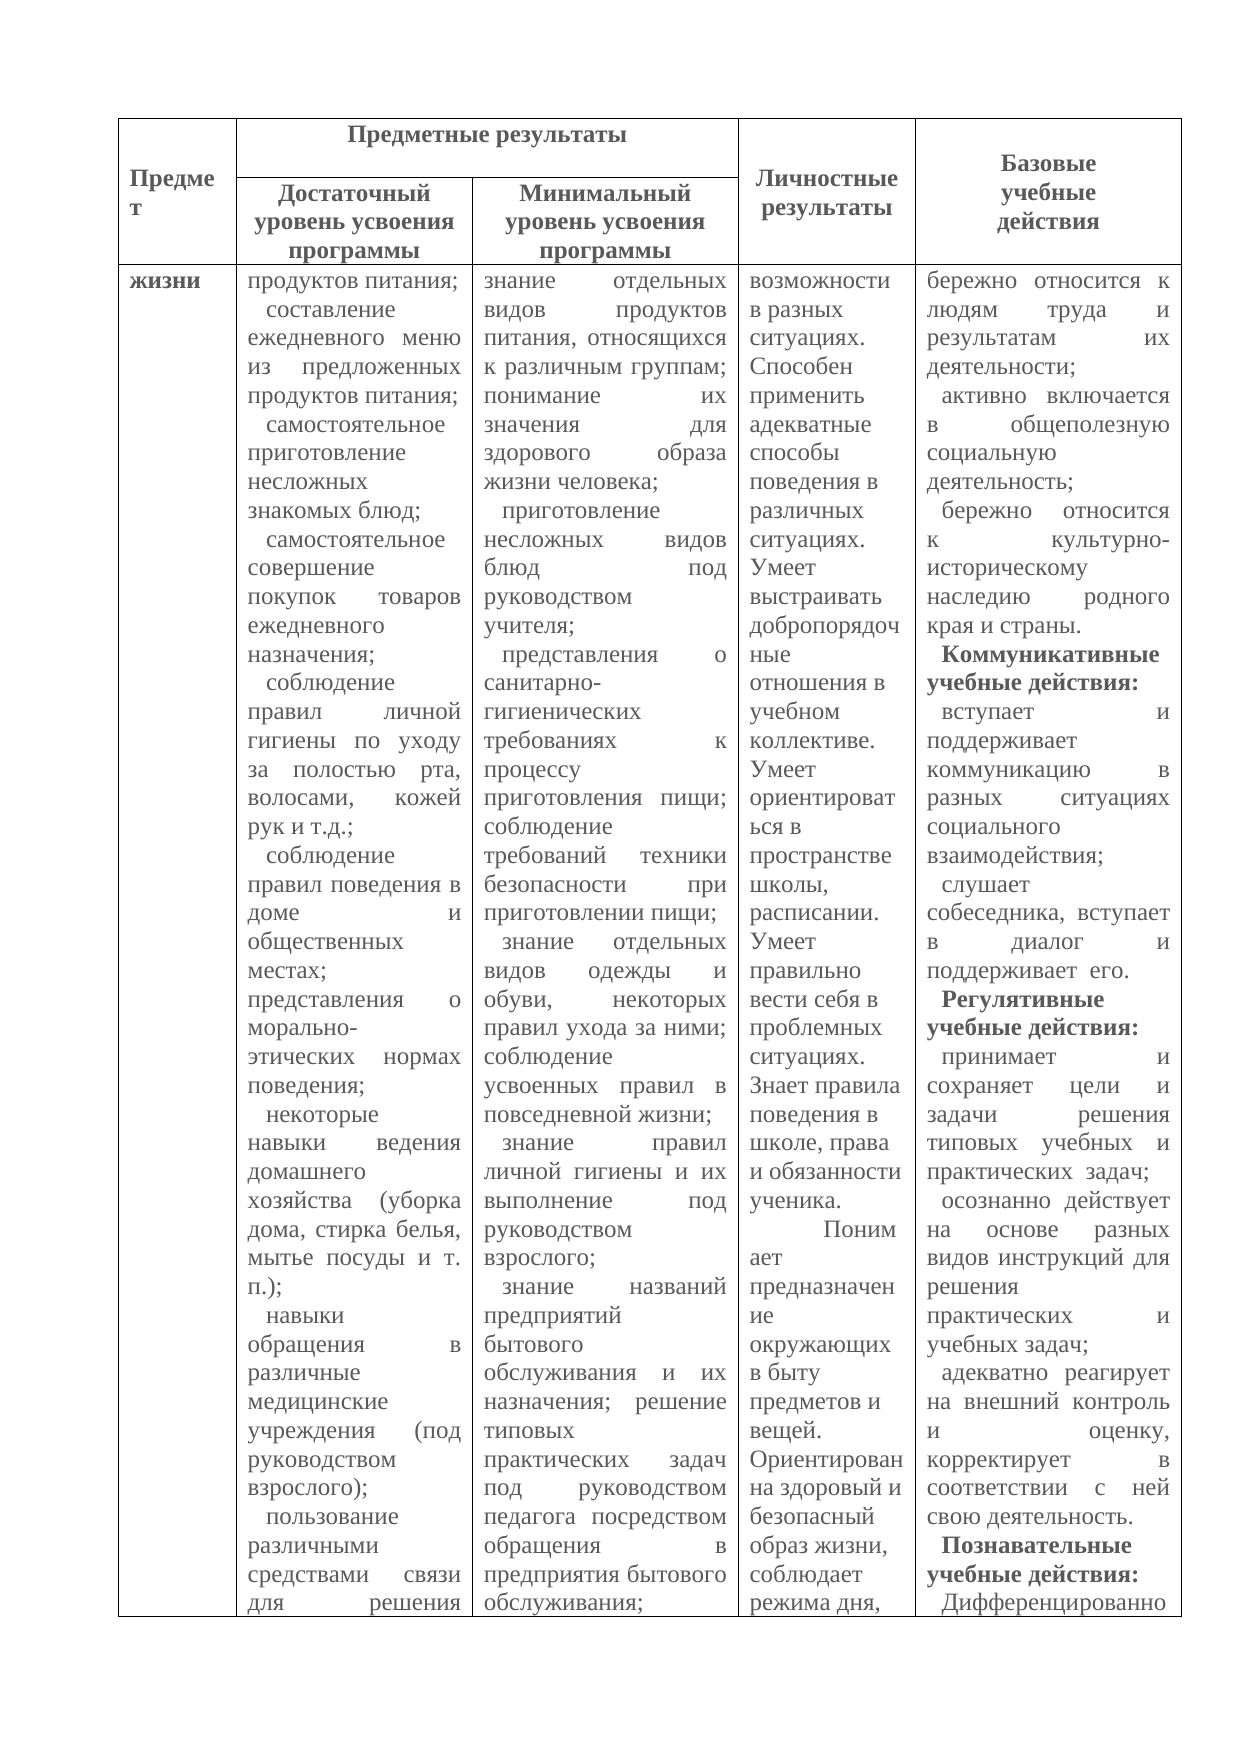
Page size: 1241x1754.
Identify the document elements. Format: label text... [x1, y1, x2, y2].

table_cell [237, 265, 472, 1616]
table_cell Основы социальной жизни [119, 265, 236, 1616]
table_cell Достаточный уровень усвоения программы [237, 178, 472, 264]
table_header Предмет [119, 119, 236, 264]
table_cell Минимальный уровень усвоения программы [473, 178, 738, 264]
table_header Предметные результаты [237, 119, 738, 177]
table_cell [916, 265, 1181, 1616]
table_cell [739, 265, 915, 1616]
table_header Личностные результаты [739, 119, 915, 264]
table_header Базовые учебные действия [916, 119, 1181, 264]
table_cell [473, 265, 738, 1616]
